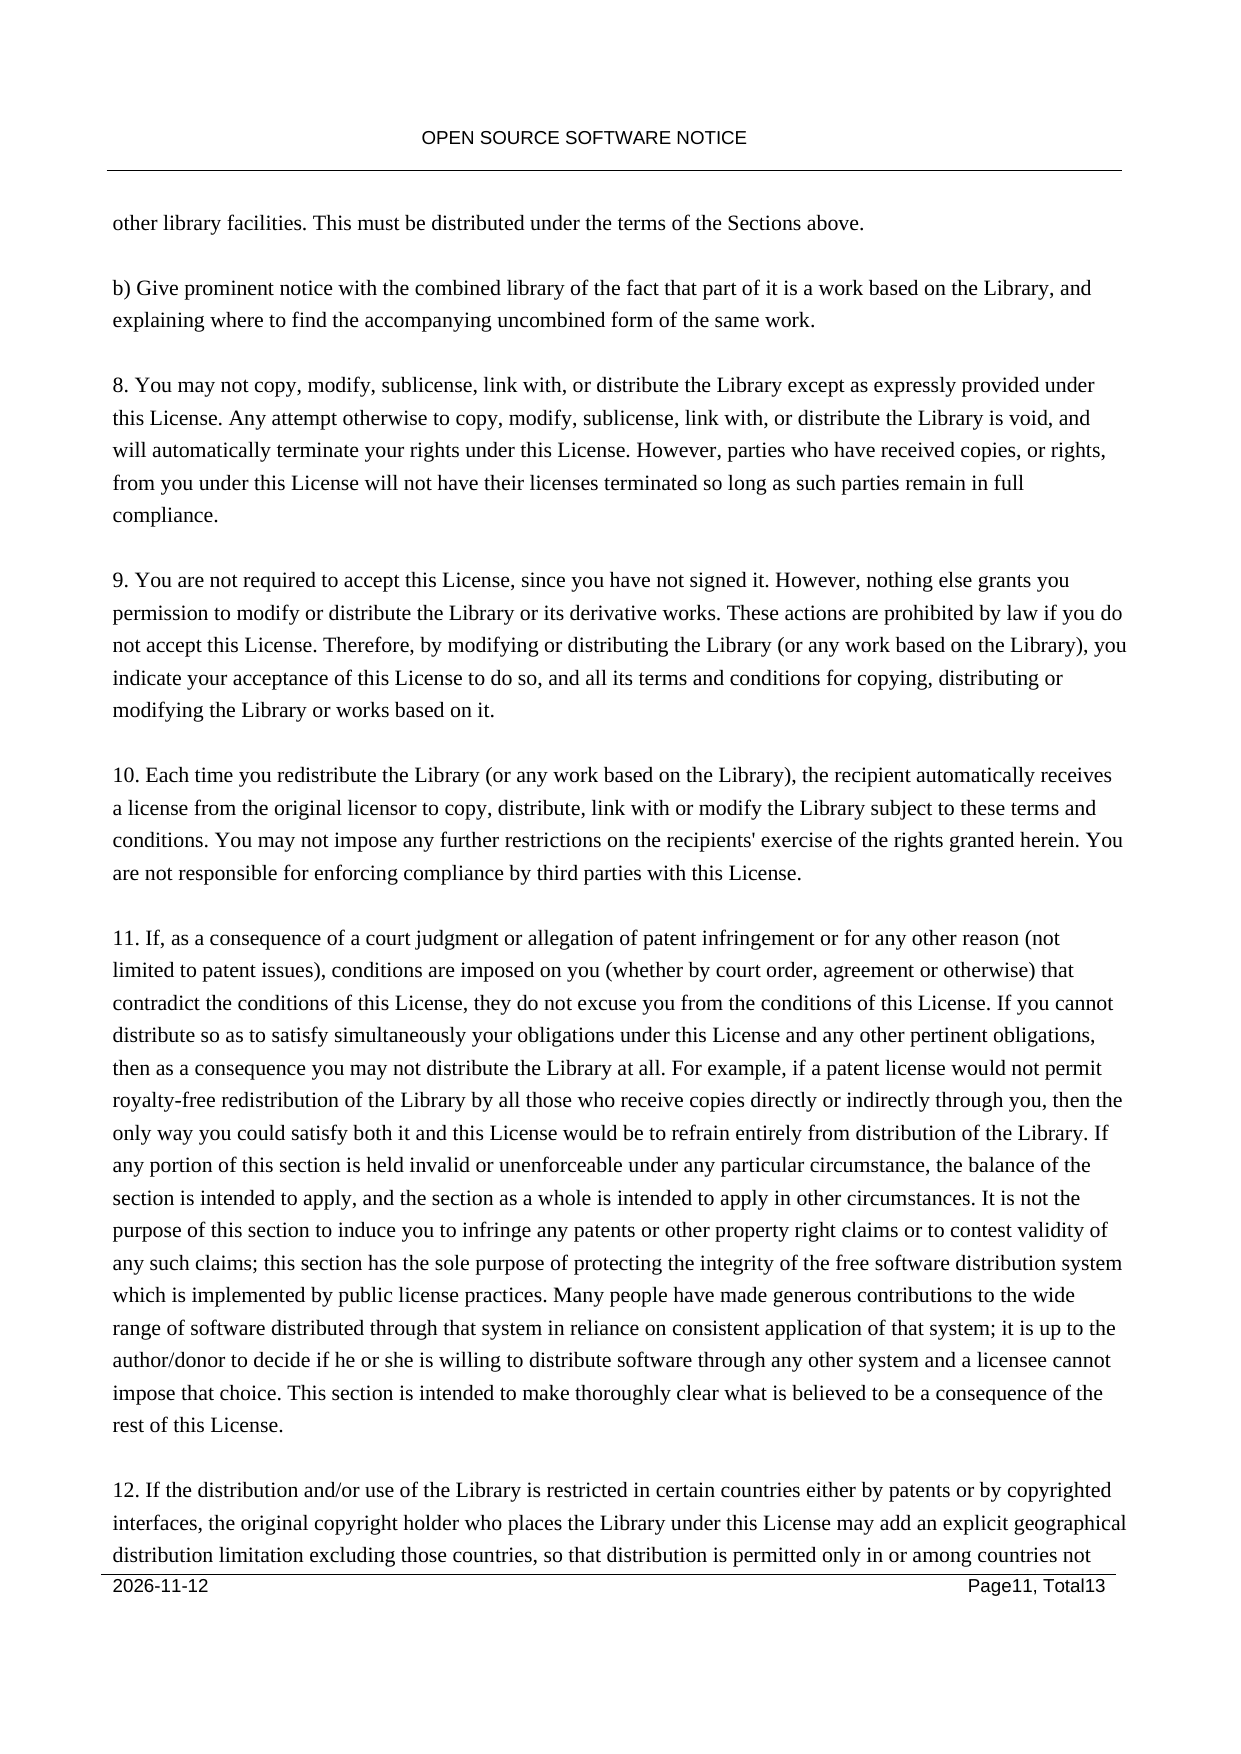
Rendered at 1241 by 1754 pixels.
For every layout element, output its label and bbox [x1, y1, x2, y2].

text [112, 206, 1128, 1571]
